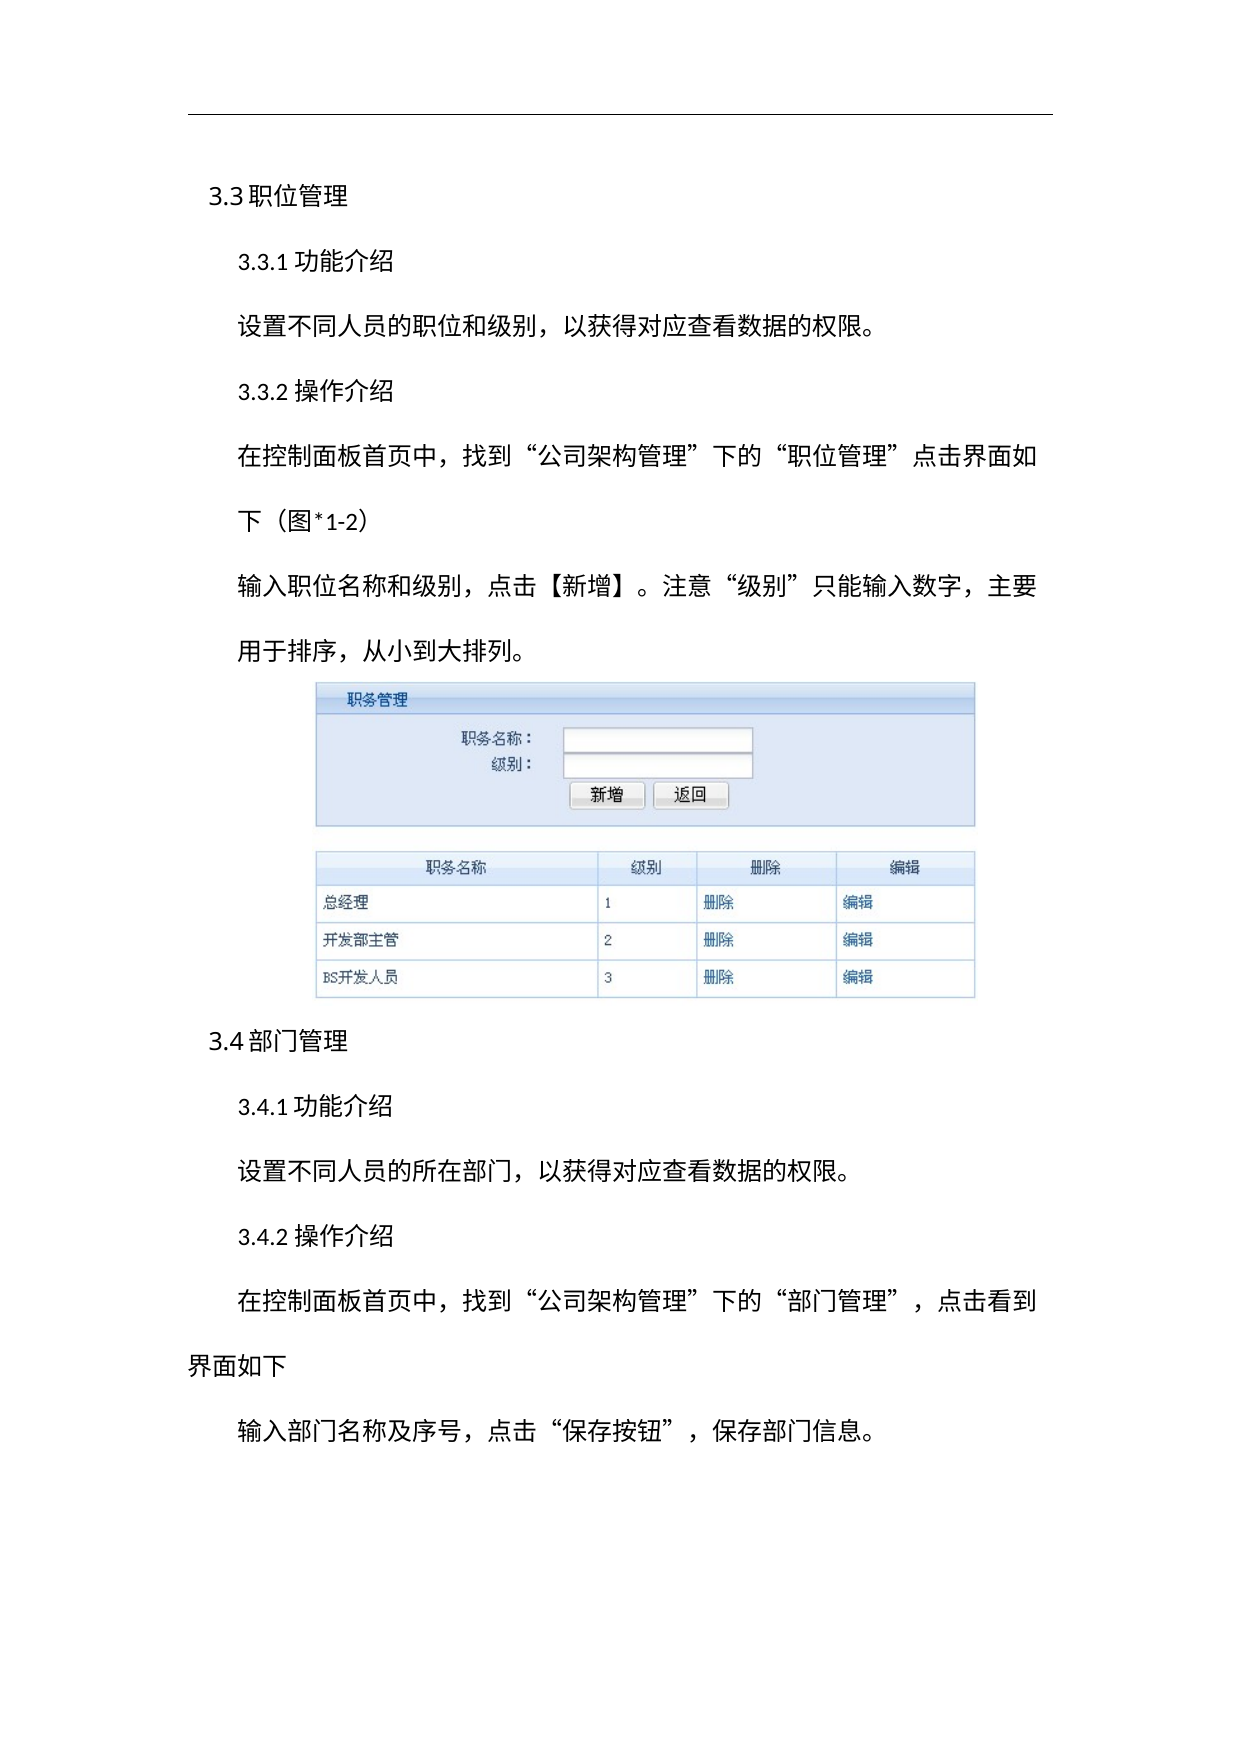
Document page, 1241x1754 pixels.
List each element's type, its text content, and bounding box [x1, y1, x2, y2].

picture [312, 681, 978, 1006]
text 在控制面板首页中，找到“公司架构管理”下的“职位管理”点击界面如下（图*1-2） [237, 422, 1053, 552]
subtitle 3.3职位管理 [187, 162, 1053, 227]
text 设置不同人员的职位和级别，以获得对应查看数据的权限。 [237, 292, 1053, 357]
text 操作介绍 [237, 1202, 1053, 1267]
text 在控制面板首页中，找到“公司架构管理”下的“部门管理”，点击看到界面如下 [187, 1267, 1053, 1397]
text 输入部门名称及序号，点击“保存按钮”，保存部门信息。 [187, 1397, 1053, 1462]
text 设置不同人员的所在部门，以获得对应查看数据的权限。 [237, 1137, 1053, 1202]
text 功能介绍 [237, 227, 1053, 292]
text 操作介绍 [237, 357, 1053, 422]
subtitle 3.4部门管理 [187, 1007, 1053, 1072]
text 功能介绍 [237, 1072, 1053, 1137]
text 输入职位名称和级别，点击【新增】。注意“级别”只能输入数字，主要用于排序，从小到大排列。 [237, 552, 1053, 682]
